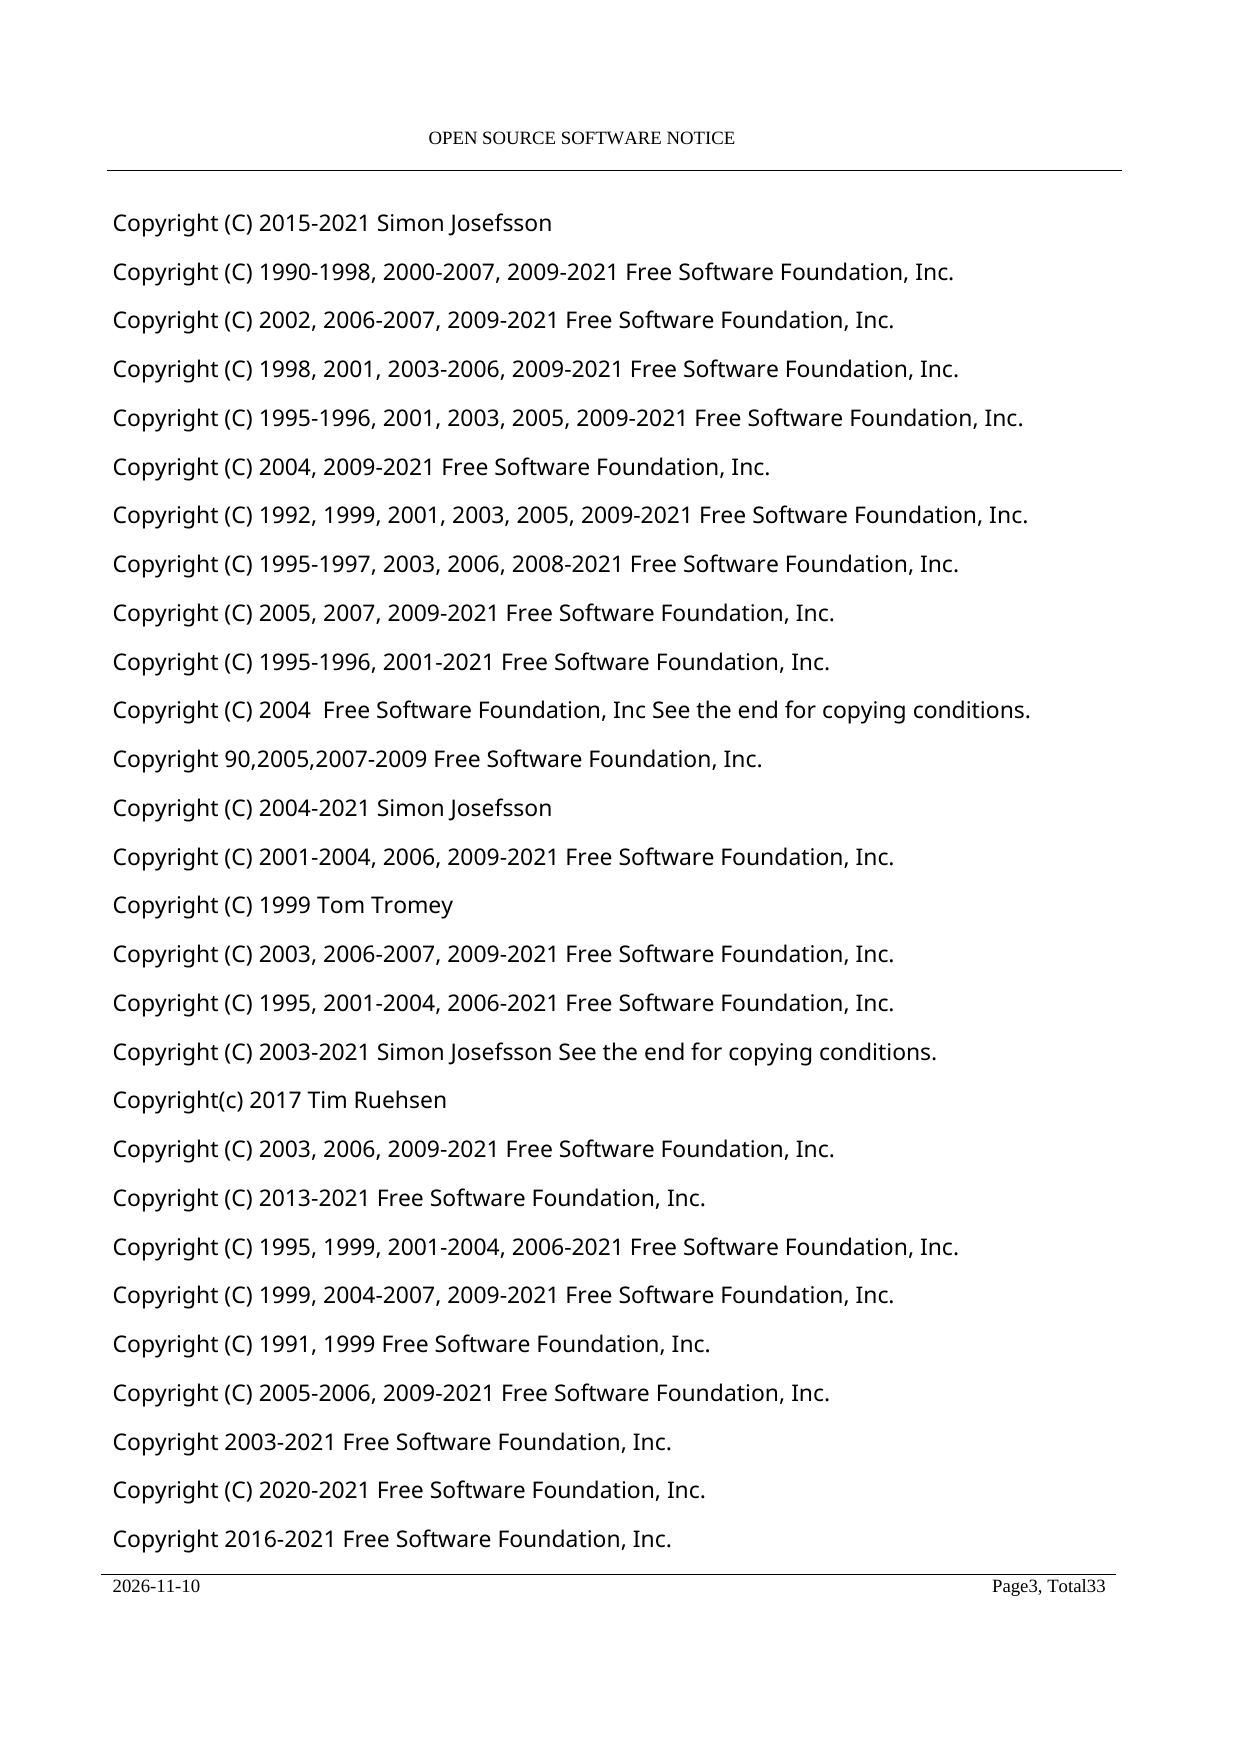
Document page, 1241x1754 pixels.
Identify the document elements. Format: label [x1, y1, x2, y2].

text [112, 206, 1128, 1555]
